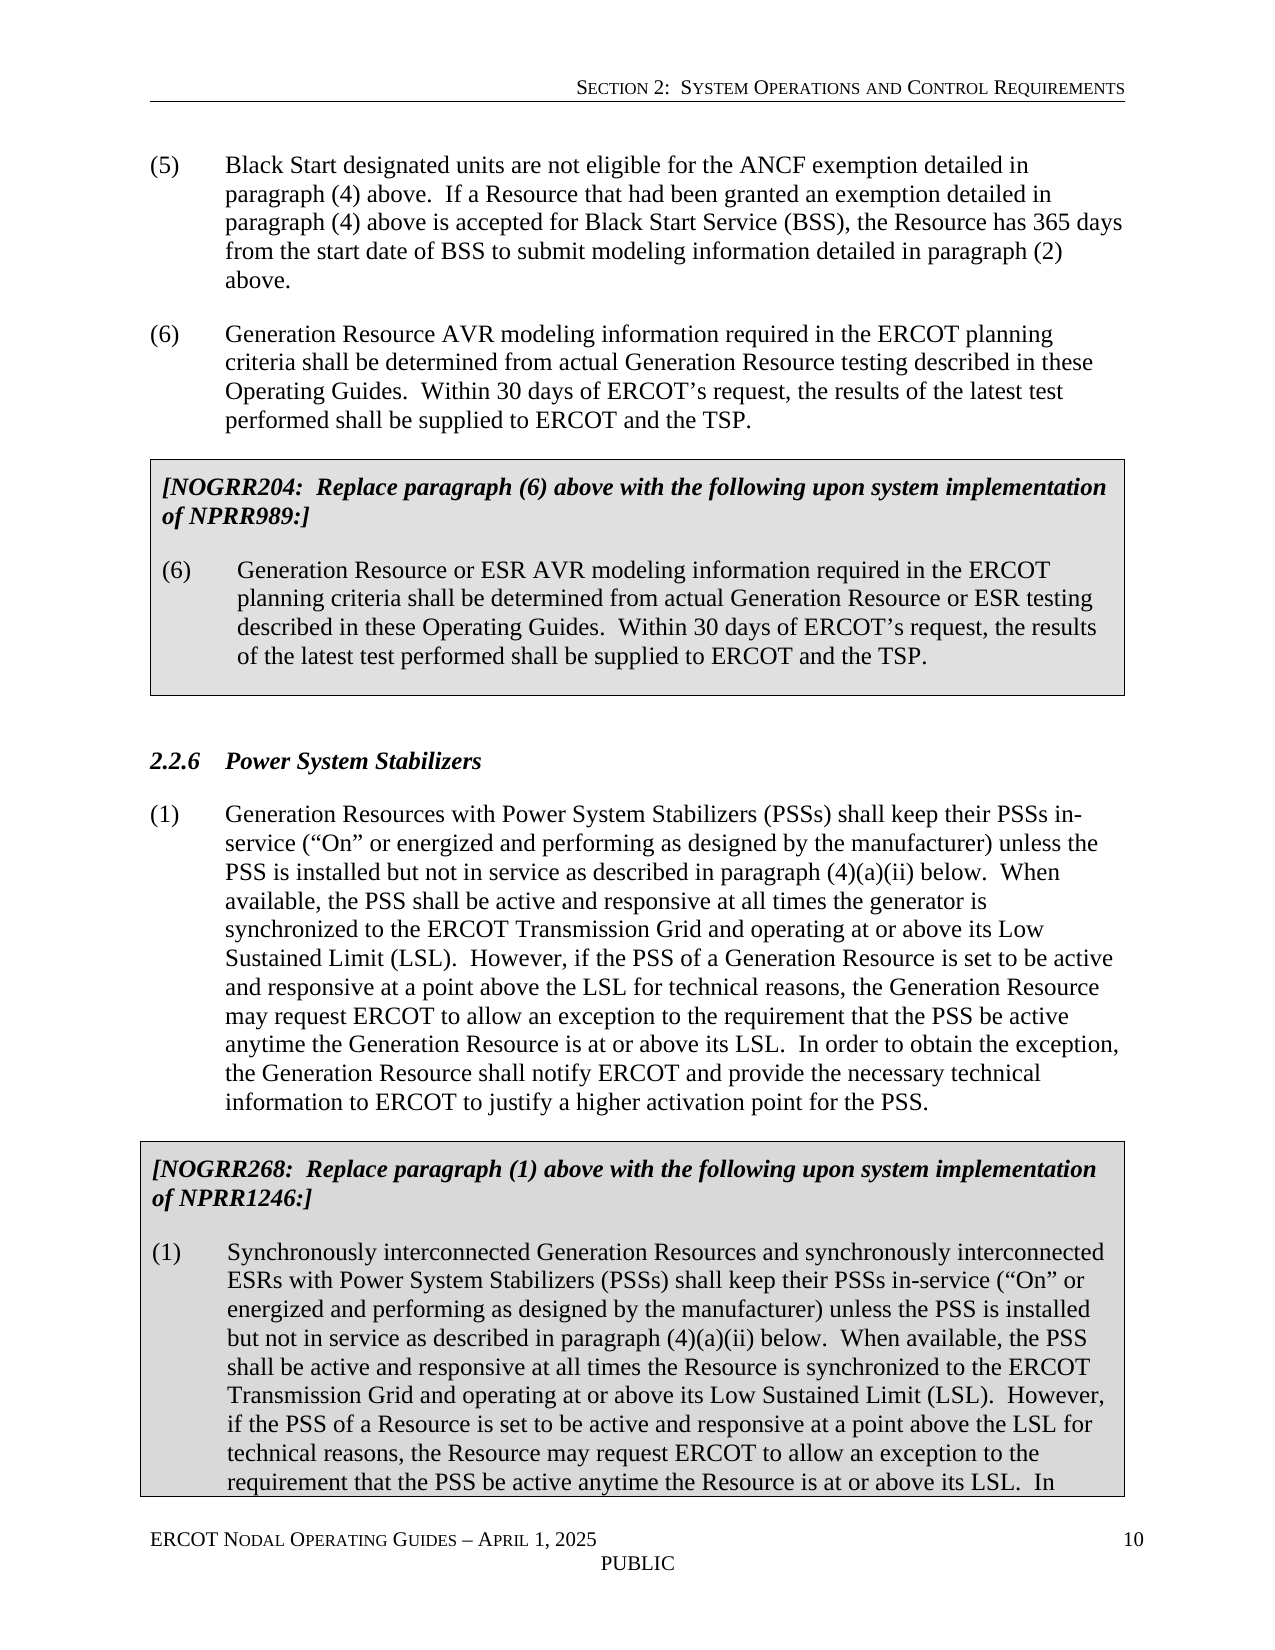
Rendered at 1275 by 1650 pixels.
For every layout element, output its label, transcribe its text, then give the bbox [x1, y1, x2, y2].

text (5) Black Start designated units are not eligible for the ANCF exemption detailed in paragraph (4) above. If a Resource that had been granted an exemption detailed in paragraph (4) above is accepted for Black Start Service (BSS), the Resource has 365 days from the start date of BSS to submit modeling information detailed in paragraph (2) above. [150, 150, 1125, 294]
table_header [NOGRR204: Replace paragraph (6) above with the following upon system implementation of NPRR989:] (6) Generation Resource or ESR AVR modeling information required in the ERCOT planning criteria shall be determined from actual Generation Resource or ESR testing described in these Operating Guides. Within 30 days of ERCOT’s request, the results of the latest test performed shall be supplied to ERCOT and the TSP. [151, 460, 1124, 695]
text (1) Generation Resources with Power System Stabilizers (PSSs) shall keep their PSSs in-service (“On” or energized and performing as designed by the manufacturer) unless the PSS is installed but not in service as described in paragraph (4)(a)(ii) below. When available, the PSS shall be active and responsive at all times the generator is synchronized to the ERCOT Transmission Grid and operating at or above its Low Sustained Limit (LSL). However, if the PSS of a Generation Resource is set to be active and responsive at a point above the LSL for technical reasons, the Generation Resource may request ERCOT to allow an exception to the requirement that the PSS be active anytime the Generation Resource is at or above its LSL. In order to obtain the exception, the Generation Resource shall notify ERCOT and provide the necessary technical information to ERCOT to justify a higher activation point for the PSS. [150, 799, 1125, 1116]
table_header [141, 1142, 1124, 1496]
text 2.2.6 Power System Stabilizers [150, 746, 1125, 774]
text (6) Generation Resource AVR modeling information required in the ERCOT planning criteria shall be determined from actual Generation Resource testing described in these Operating Guides. Within 30 days of ERCOT’s request, the results of the latest test performed shall be supplied to ERCOT and the TSP. [150, 319, 1125, 434]
